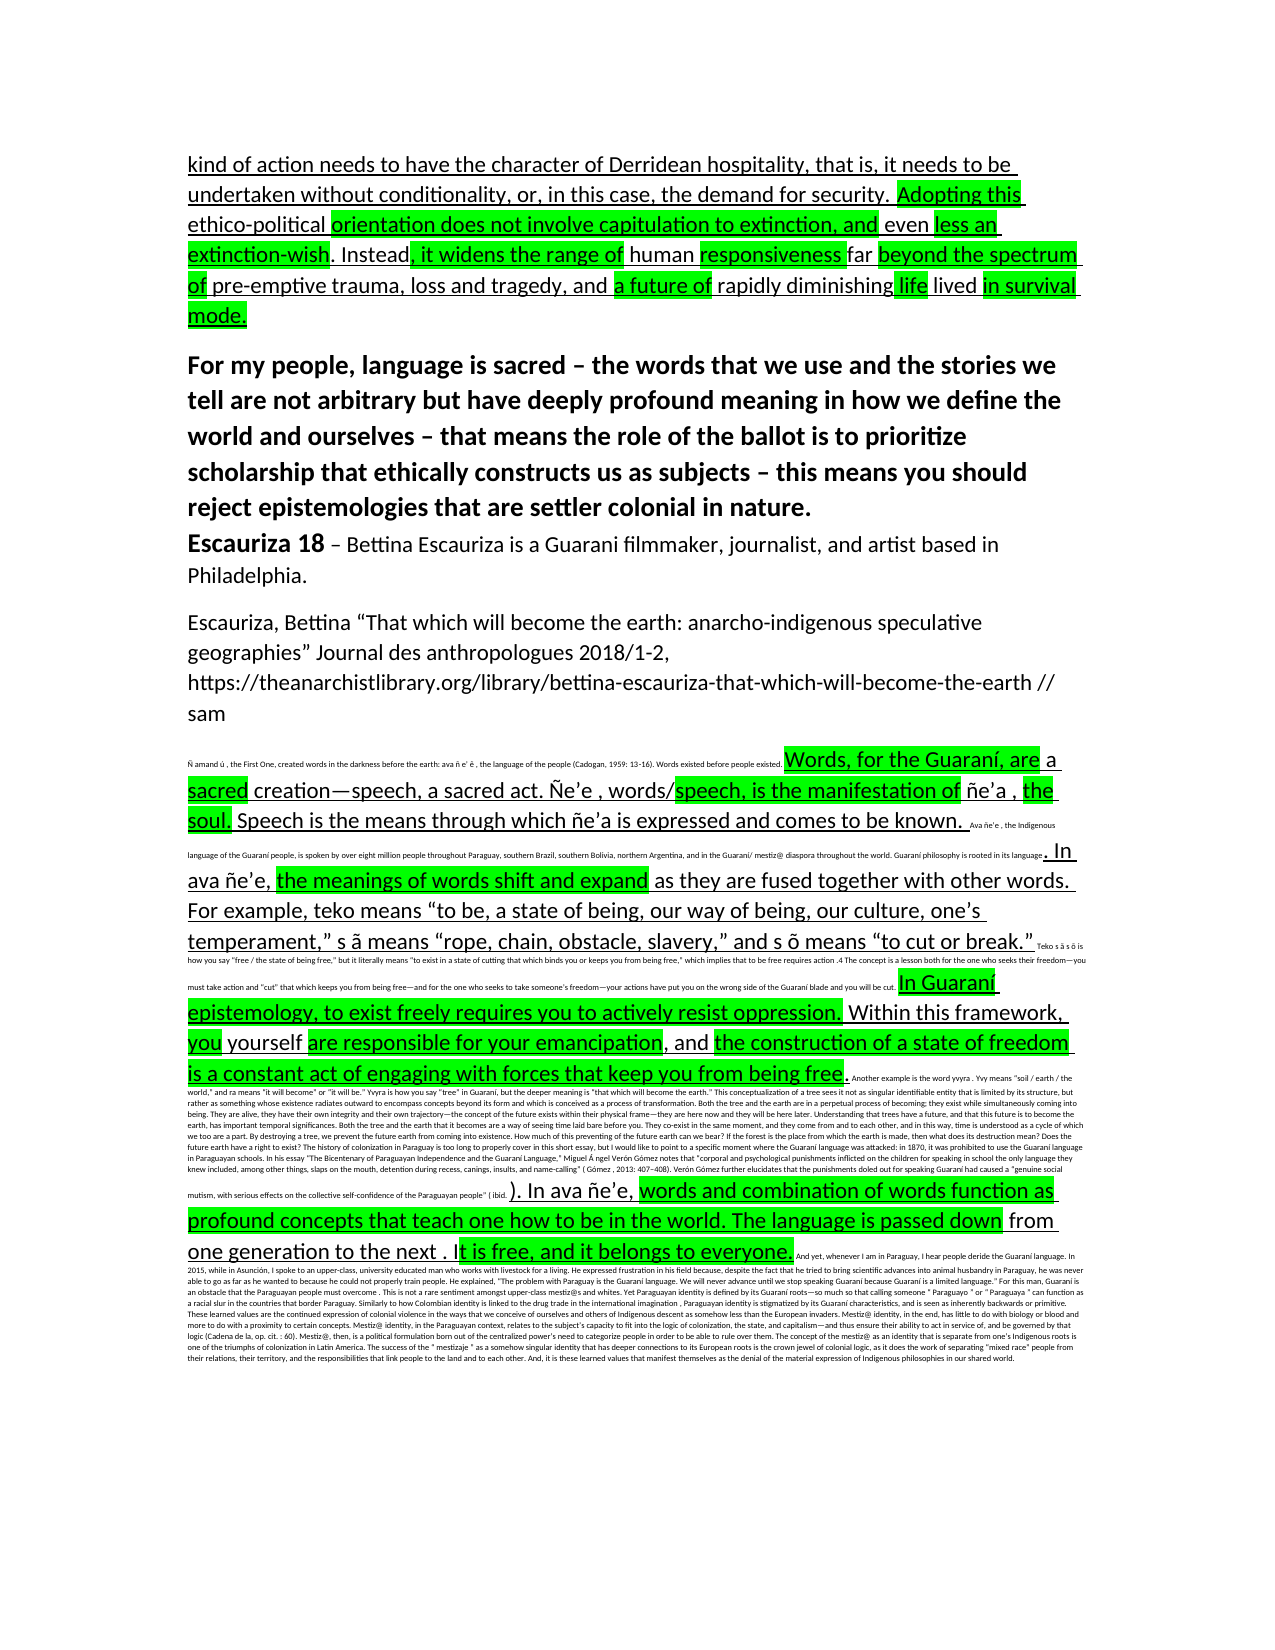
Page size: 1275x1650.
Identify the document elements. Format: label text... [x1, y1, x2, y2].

text Ñ amand ú , the First One, created words in the darkness before the earth: ava ñ e’ ẽ , the language of the people (Cadogan, 1959: 13-16). Words existed before people existed. Words, for the Guaraní, are a sacred creation—speech, a sacred act. Ñe’e , words/speech, is the manifestation of ñe’a , the soul. Speech is the means through which ñe’a is expressed and comes to be known. Ava ñe’e , the Indigenous language of the Guaraní people, is spoken by over eight million people throughout Paraguay, southern Brazil, southern Bolivia, northern Argentina, and in the Guaraní/ mestiz@ diaspora throughout the world. Guaraní philosophy is rooted in its language. In ava ñe’e, the meanings of words shift and expand as they are fused together with other words. For example, teko means “to be, a state of being, our way of being, our culture, one’s temperament,” s ã means “rope, chain, obstacle, slavery,” and s õ means “to cut or break.” Teko s ã s õ is how you say “free / the state of being free,” but it literally means “to exist in a state of cutting that which binds you or keeps you from being free,” which implies that to be free requires action .4 The concept is a lesson both for the one who seeks their freedom—you must take action and “cut” that which keeps you from being free—and for the one who seeks to take someone’s freedom—your actions have put you on the wrong side of the Guaraní blade and you will be cut. In Guaraní epistemology, to exist freely requires you to actively resist oppression. Within this framework, you yourself are responsible for your emancipation, and the construction of a state of freedom is a constant act of engaging with forces that keep you from being free. Another example is the word yvyra . Yvy means “soil / earth / the world,” and ra means “it will become” or “it will be.” Yvyra is how you say “tree” in Guaraní, but the deeper meaning is “that which will become the earth.” This conceptualization of a tree sees it not as singular identifiable entity that is limited by its structure, but rather as something whose existence radiates outward to encompass concepts beyond its form and which is conceived as a process of transformation. Both the tree and the earth are in a perpetual process of becoming; they exist while simultaneously coming into being. They are alive, they have their own integrity and their own trajectory—the concept of the future exists within their physical frame—they are here now and they will be here later. Understanding that trees have a future, and that this future is to become the earth, has important temporal significances. Both the tree and the earth that it becomes are a way of seeing time laid bare before you. They co-exist in the same moment, and they come from and to each other, and in this way, time is understood as a cycle of which we too are a part. By destroying a tree, we prevent the future earth from coming into existence. How much of this preventing of the future earth can we bear? If the forest is the place from which the earth is made, then what does its destruction mean? Does the future earth have a right to exist? The history of colonization in Paraguay is too long to properly cover in this short essay, but I would like to point to a specific moment where the Guaraní language was attacked: in 1870, it was prohibited to use the Guaraní language in Paraguayan schools. In his essay “The Bicentenary of Paraguayan Independence and the Guaraní Language,” Miguel Á ngel Verón Gómez notes that “corporal and psychological punishments inflicted on the children for speaking in school the only language they knew included, among other things, slaps on the mouth, detention during recess, canings, insults, and name-calling” ( Gómez , 2013: 407–408). Verón Gómez further elucidates that the punishments doled out for speaking Guaraní had caused a “genuine social mutism, with serious effects on the collective self-confidence of the Paraguayan people” ( ibid. ). In ava ñe’e, words and combination of words function as profound concepts that teach one how to be in the world. The language is passed down from one generation to the next . It is free, and it belongs to everyone. And yet, whenever I am in Paraguay, I hear people deride the Guaraní language. In 2015, while in Asunción, I spoke to an upper-class, university educated man who works with livestock for a living. He expressed frustration in his field because, despite the fact that he tried to bring scientific advances into animal husbandry in Paraguay, he was never able to go as far as he wanted to because he could not properly train people. He explained, “The problem with Paraguay is the Guaraní language. We will never advance until we stop speaking Guaraní because Guaraní is a limited language.” For this man, Guaraní is an obstacle that the Paraguayan people must overcome . This is not a rare sentiment amongst upper-class mestiz@s and whites. Yet Paraguayan identity is defined by its Guaraní roots—so much so that calling someone “ Paraguayo ” or “ Paraguaya ” can function as a racial slur in the countries that border Paraguay. Similarly to how Colombian identity is linked to the drug trade in the international imagination , Paraguayan identity is stigmatized by its Guaraní characteristics, and is seen as inherently backwards or primitive. These learned values are the continued expression of colonial violence in the ways that we conceive of ourselves and others of Indigenous descent as somehow less than the European invaders. Mestiz@ identity, in the end, has little to do with biology or blood and more to do with a proximity to certain concepts. Mestiz@ identity, in the Paraguayan context, relates to the subject’s capacity to fit into the logic of colonization, the state, and capitalism—and thus ensure their ability to act in service of, and be governed by that logic (Cadena de la, op. cit. : 60). Mestiz@, then, is a political formulation born out of the centralized power’s need to categorize people in order to be able to rule over them. The concept of the mestiz@ as an identity that is separate from one’s Indigenous roots is one of the triumphs of colonization in Latin America. The success of the “ mestizaje ” as a somehow singular identity that has deeper connections to its European roots is the crown jewel of colonial logic, as it does the work of separating “mixed race” people from their relations, their territory, and the responsibilities that link people to the land and to each other. And, it is these learned values that manifest themselves as the denial of the material expression of Indigenous philosophies in our shared world. [187, 746, 1087, 1363]
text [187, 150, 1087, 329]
text Escauriza 18 – Bettina Escauriza is a Guarani filmmaker, journalist, and artist based in Philadelphia. [187, 526, 1087, 589]
subtitle For my people, language is sacred – the words that we use and the stories we tell are not arbitrary but have deeply profound meaning in how we define the world and ourselves – that means the role of the ballot is to prioritize scholarship that ethically constructs us as subjects – this means you should reject epistemologies that are settler colonial in nature. [187, 348, 1087, 523]
text Escauriza, Bettina “That which will become the earth: anarcho-indigenous speculative geographies” Journal des anthropologues 2018/1-2, https://theanarchistlibrary.org/library/bettina-escauriza-that-which-will-become-the-earth // sam [187, 608, 1087, 727]
